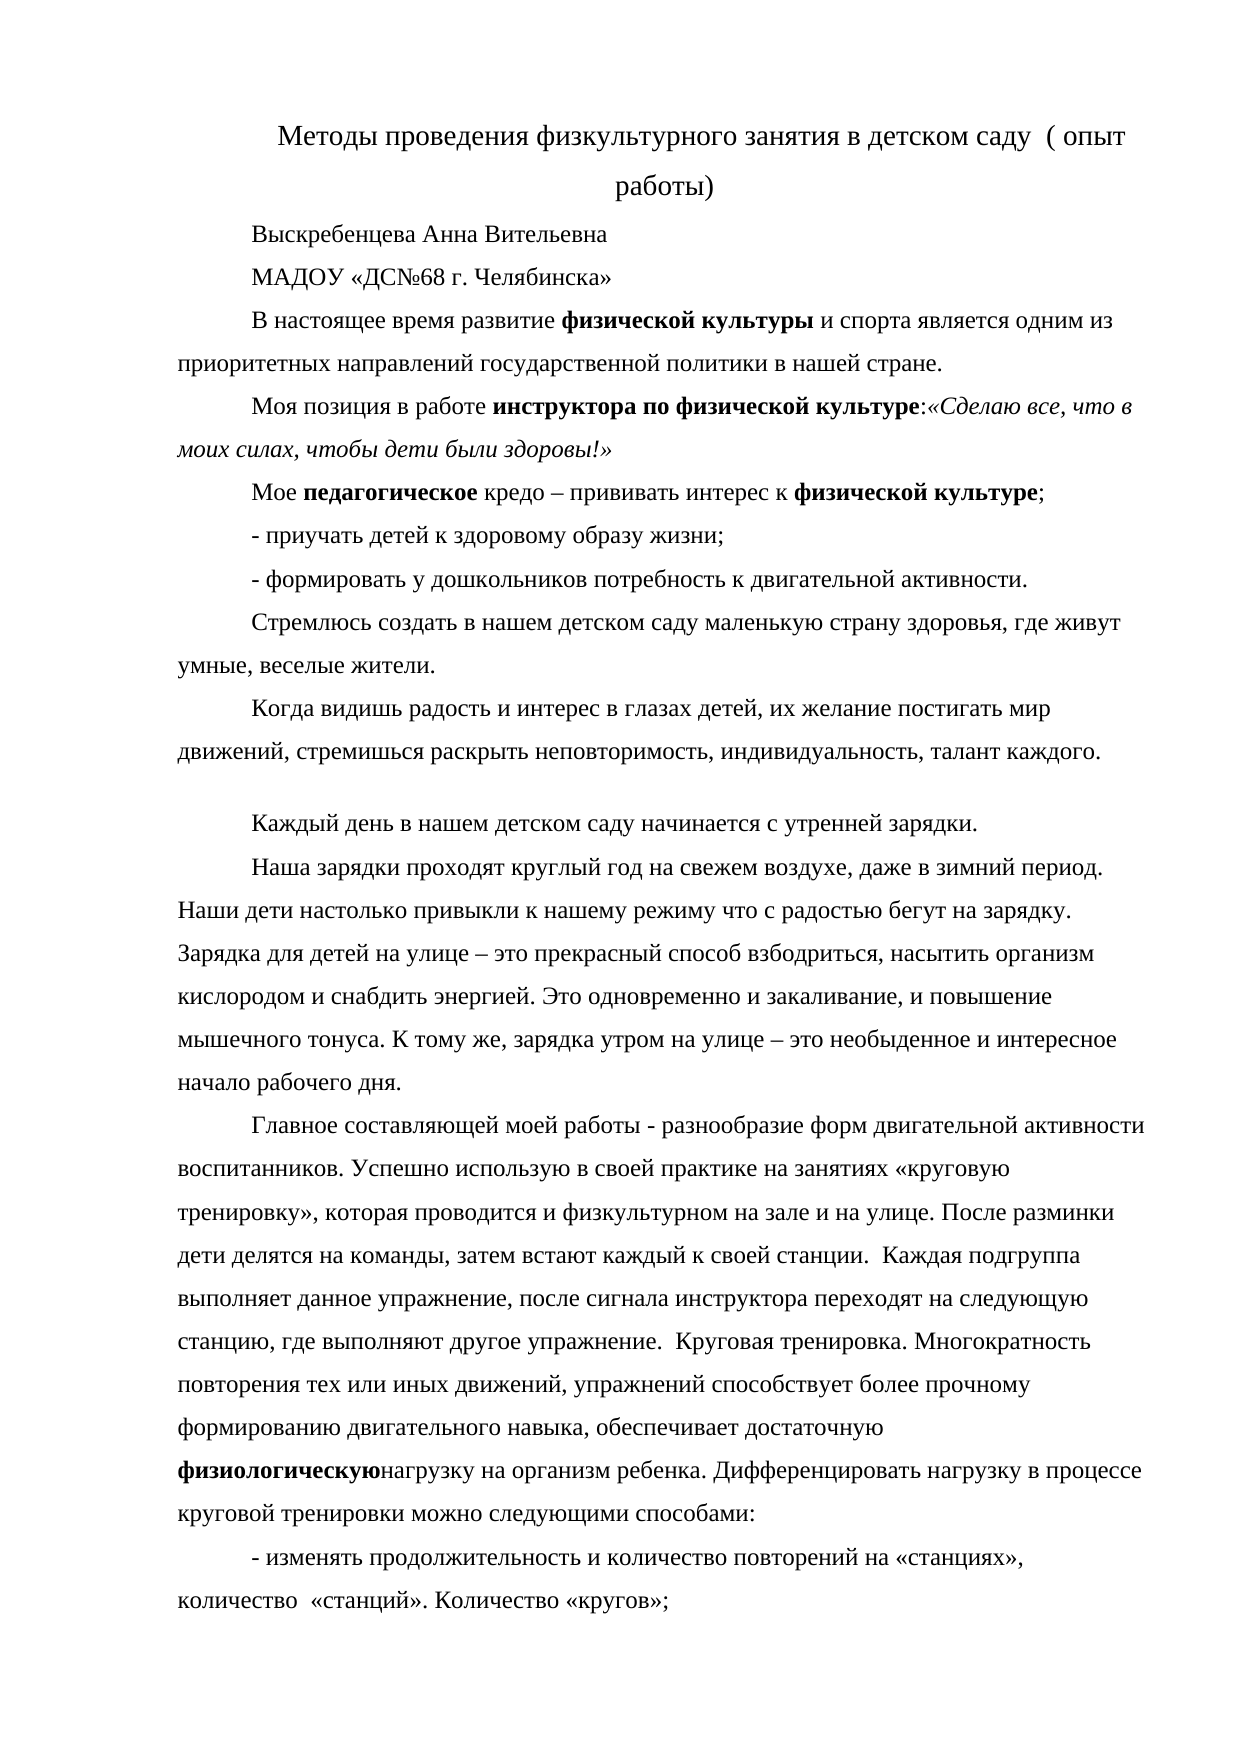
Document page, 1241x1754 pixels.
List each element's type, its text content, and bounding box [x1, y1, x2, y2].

text Каждый день в нашем детском саду начинается с утренней зарядки. [177, 808, 1152, 837]
text Методы проведения физкультурного занятия в детском саду ( опыт работы) [177, 118, 1152, 202]
text - приучать детей к здоровому образу жизни; [177, 521, 1152, 549]
text Когда видишь радость и интерес в глазах детей, их желание постигать мир движений, стремишься раскрыть неповторимость, индивидуальность, талант каждого. [177, 693, 1152, 765]
text Мое педагогическое кредо – прививать интерес к физической культуре; [177, 477, 1152, 506]
text Стремлюсь создать в нашем детском саду маленькую страну здоровья, где живут умные, веселые жители. [177, 607, 1152, 679]
text Наша зарядки проходят круглый год на свежем воздухе, даже в зимний период. Наши дети настолько привыкли к нашему режиму что с радостью бегут на зарядку. Зарядка для детей на улице – это прекрасный способ взбодриться, насытить организм кислородом и снабдить энергией. Это одновременно и закаливание, и повышение мышечного тонуса. К тому же, зарядка утром на улице – это необыденное и интересное начало рабочего дня. [177, 852, 1152, 1096]
text Выскребенцева Анна Вительевна [177, 219, 1152, 247]
text Моя позиция в работе инструктора по физической культуре:«Сделаю все, что в моих силах, чтобы дети были здоровы!» [177, 391, 1152, 463]
text В настоящее время развитие физической культуры и спорта является одним из приоритетных направлений государственной политики в нашей стране. [177, 305, 1152, 377]
text - формировать у дошкольников потребность к двигательной активности. [177, 564, 1152, 592]
text Главное составляющей моей работы - разнообразие форм двигательной активности воспитанников. Успешно использую в своей практике на занятиях «круговую тренировку», которая проводится и физкультурном на зале и на улице. После разминки дети делятся на команды, затем встают каждый к своей станции. Каждая подгруппа выполняет данное упражнение, после сигнала инструктора переходят на следующую станцию, где выполняют другое упражнение. Круговая тренировка. Многократность повторения тех или иных движений, упражнений способствует более прочному формированию двигательного навыка, обеспечивает достаточную физиологическуюнагрузку на организм ребенка. Дифференцировать нагрузку в процессе круговой тренировки можно следующими способами: [177, 1110, 1152, 1527]
text МАДОУ «ДС№68 г. Челябинска» [177, 262, 1152, 291]
text - изменять продолжительность и количество повторений на «станциях», количество «станций». Количество «кругов»; [177, 1542, 1152, 1613]
